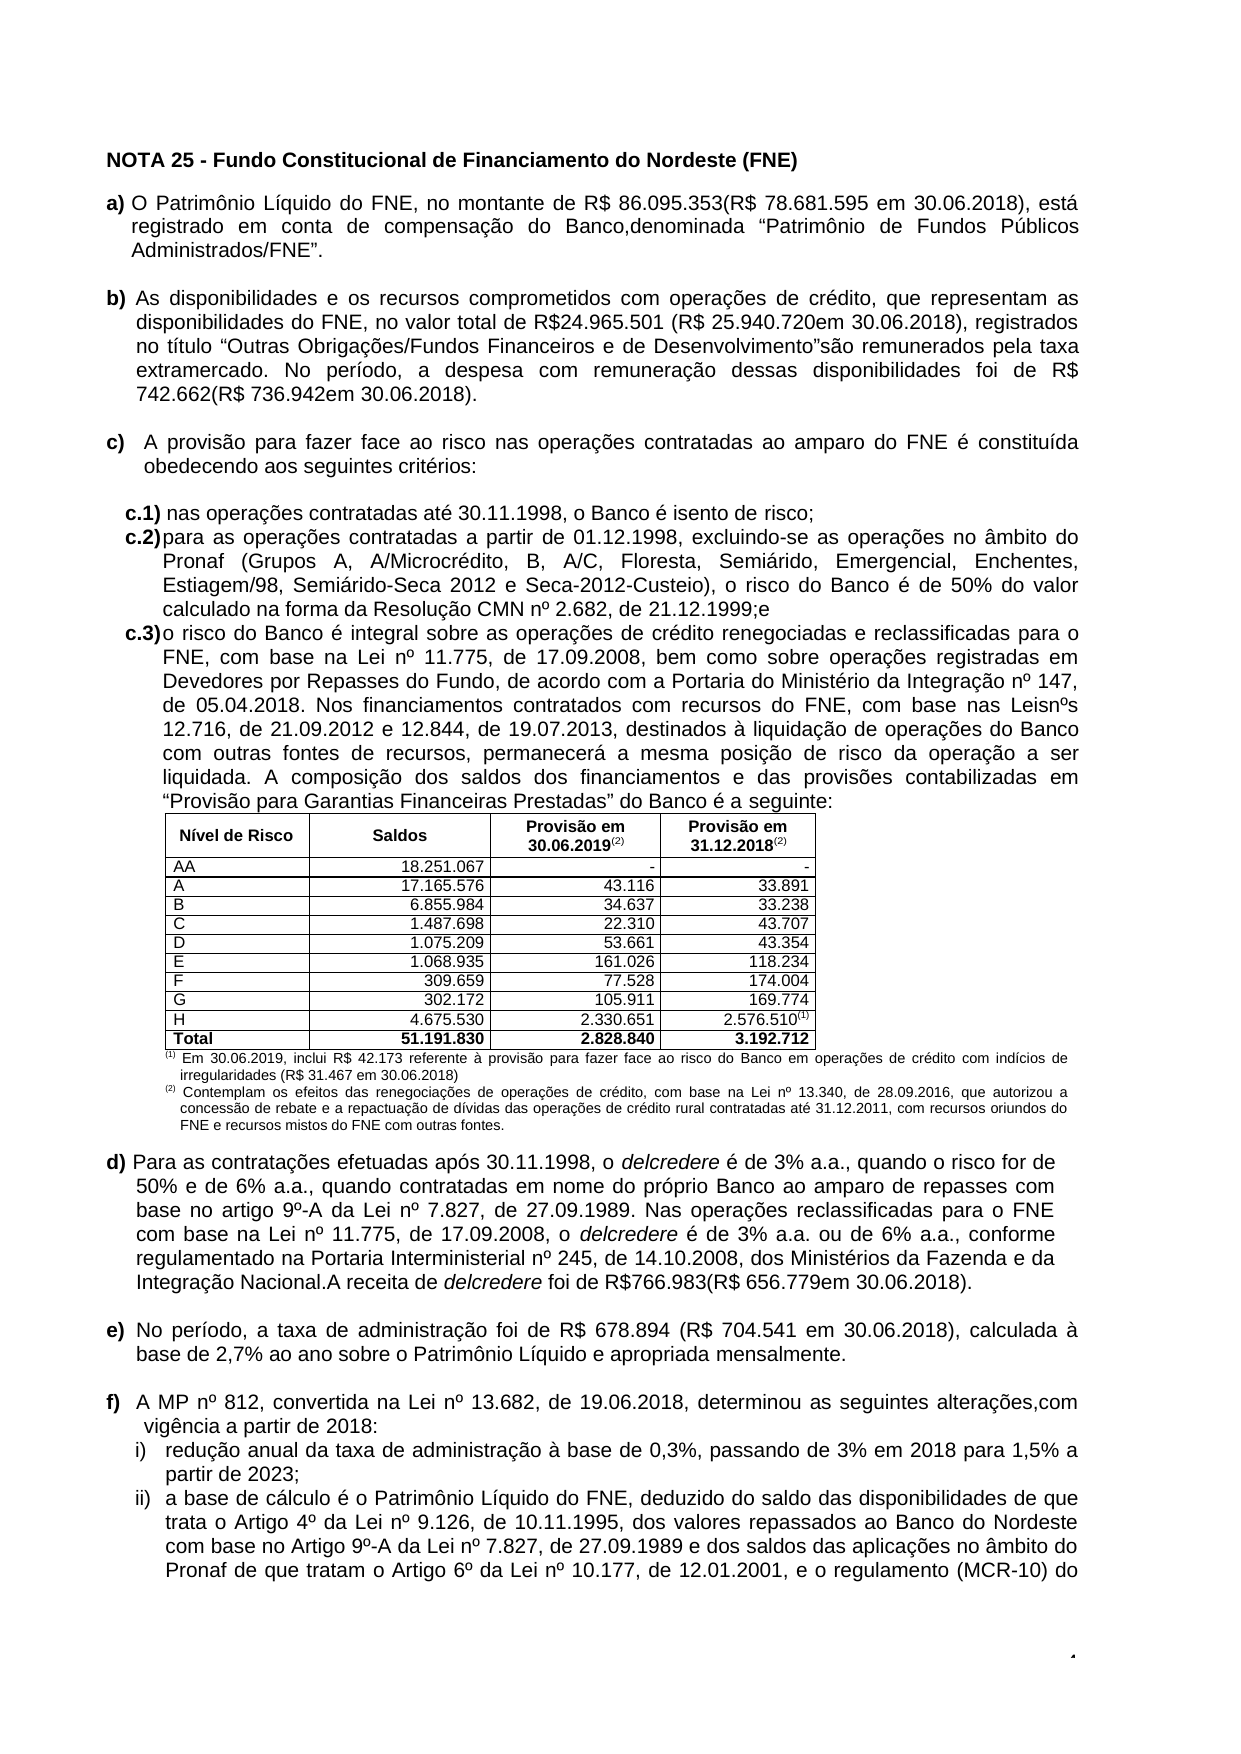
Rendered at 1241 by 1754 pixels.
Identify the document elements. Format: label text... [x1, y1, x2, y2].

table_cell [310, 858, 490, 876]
list No período, a taxa de administração foi de R$ 678.894 (R$ 704.541 em 30.06.2018), calculada à base de 2,7% ao ano sobre o Patrimônio Líquido e apropriada mensalmente. [106, 1318, 1080, 1366]
text (1) Em 30.06.2019, inclui R$ 42.173 referente à provisão para fazer face ao risco do Banco em operações de crédito com indícios de irregularidades (R$ 31.467 em 30.06.2018) [165, 1050, 1070, 1083]
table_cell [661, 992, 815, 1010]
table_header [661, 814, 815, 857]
list nas operações contratadas até 30.11.1998, o Banco é isento de risco; [125, 501, 1226, 525]
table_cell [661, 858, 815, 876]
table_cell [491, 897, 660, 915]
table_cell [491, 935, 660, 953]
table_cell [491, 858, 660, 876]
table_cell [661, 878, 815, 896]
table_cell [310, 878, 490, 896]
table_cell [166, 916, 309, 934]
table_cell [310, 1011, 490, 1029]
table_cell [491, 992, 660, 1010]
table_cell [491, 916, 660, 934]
list para as operações contratadas a partir de 01.12.1998, excluindo-se as operações no âmbito do Pronaf (Grupos A, A/Microcrédito, B, A/C, Floresta, Semiárido, Emergencial, Enchentes, Estiagem/98, Semiárido-Seca 2012 e Seca-2012-Custeio), o risco do Banco é de 50% do valor calculado na forma da Resolução CMN nº 2.682, de 21.12.1999;e [125, 525, 1080, 621]
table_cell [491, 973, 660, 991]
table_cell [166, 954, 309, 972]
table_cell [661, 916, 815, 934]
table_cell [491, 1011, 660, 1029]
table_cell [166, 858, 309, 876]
list a base de cálculo é o Patrimônio Líquido do FNE, deduzido do saldo das disponibilidades de que trata o Artigo 4º da Lei nº 9.126, de 10.11.1995, dos valores repassados ao Banco do Nordeste com base no Artigo 9º-A da Lei nº 7.827, de 27.09.1989 e dos saldos das aplicações no âmbito do Pronaf de que tratam o Artigo 6º da Lei nº 10.177, de 12.01.2001, e o regulamento (MCR-10) do [135, 1486, 1080, 1581]
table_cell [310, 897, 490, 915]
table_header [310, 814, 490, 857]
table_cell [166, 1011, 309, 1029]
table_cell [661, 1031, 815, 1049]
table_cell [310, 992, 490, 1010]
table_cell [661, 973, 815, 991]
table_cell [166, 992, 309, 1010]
text (2) Contemplam os efeitos das renegociações de operações de crédito, com base na Lei nº 13.340, de 28.09.2016, que autorizou a concessão de rebate e a repactuação de dívidas das operações de crédito rural contratadas até 31.12.2011, com recursos oriundos do FNE e recursos mistos do FNE com outras fontes. [165, 1083, 1070, 1133]
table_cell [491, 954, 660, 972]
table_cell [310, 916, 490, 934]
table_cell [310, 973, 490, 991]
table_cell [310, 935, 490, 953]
list O Patrimônio Líquido do FNE, no montante de R$ 86.095.353(R$ 78.681.595 em 30.06.2018), está registrado em conta de compensação do Banco,denominada “Patrimônio de Fundos Públicos Administrados/FNE”. [106, 190, 1080, 262]
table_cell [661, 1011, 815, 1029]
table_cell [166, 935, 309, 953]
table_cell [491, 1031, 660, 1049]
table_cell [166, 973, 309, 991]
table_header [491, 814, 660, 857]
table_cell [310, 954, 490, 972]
list o risco do Banco é integral sobre as operações de crédito renegociadas e reclassificadas para o FNE, com base na Lei nº 11.775, de 17.09.2008, bem como sobre operações registradas em Devedores por Repasses do Fundo, de acordo com a Portaria do Ministério da Integração nº 147, de 05.04.2018. Nos financiamentos contratados com recursos do FNE, com base nas Leisnºs 12.716, de 21.09.2012 e 12.844, de 19.07.2013, destinados à liquidação de operações do Banco com outras fontes de recursos, permanecerá a mesma posição de risco da operação a ser liquidada. A composição dos saldos dos financiamentos e das provisões contabilizadas em “Provisão para Garantias Financeiras Prestadas” do Banco é a seguinte: [125, 621, 1080, 812]
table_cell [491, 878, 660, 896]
list Para as contratações efetuadas após 30.11.1998, o delcredere é de 3% a.a., quando o risco for de 50% e de 6% a.a., quando contratadas em nome do próprio Banco ao amparo de repasses com base no artigo 9º-A da Lei nº 7.827, de 27.09.1989. Nas operações reclassificadas para o FNE com base na Lei nº 11.775, de 17.09.2008, o delcredere é de 3% a.a. ou de 6% a.a., conforme regulamentado na Portaria Interministerial nº 245, de 14.10.2008, dos Ministérios da Fazenda e da Integração Nacional.A receita de delcredere foi de R$766.983(R$ 656.779em 30.06.2018). [106, 1150, 1056, 1293]
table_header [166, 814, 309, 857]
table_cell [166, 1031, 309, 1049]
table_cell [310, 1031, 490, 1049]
list A provisão para fazer face ao risco nas operações contratadas ao amparo do FNE é constituída obedecendo aos seguintes critérios: [106, 429, 1080, 477]
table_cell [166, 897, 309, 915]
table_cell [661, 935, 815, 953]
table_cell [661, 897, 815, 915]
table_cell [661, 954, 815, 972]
list redução anual da taxa de administração à base de 0,3%, passando de 3% em 2018 para 1,5% a partir de 2023; [135, 1437, 1080, 1485]
text NOTA 25 - Fundo Constitucional de Financiamento do Nordeste (FNE) [106, 147, 1226, 171]
list A MP nº 812, convertida na Lei nº 13.682, de 19.06.2018, determinou as seguintes alterações,com vigência a partir de 2018: [106, 1389, 1080, 1437]
list As disponibilidades e os recursos comprometidos com operações de crédito, que representam as disponibilidades do FNE, no valor total de R$24.965.501 (R$ 25.940.720em 30.06.2018), registrados no título “Outras Obrigações/Fundos Financeiros e de Desenvolvimento”são remunerados pela taxa extramercado. No período, a despesa com remuneração dessas disponibilidades foi de R$ 742.662(R$ 736.942em 30.06.2018). [106, 286, 1080, 405]
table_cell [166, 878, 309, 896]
